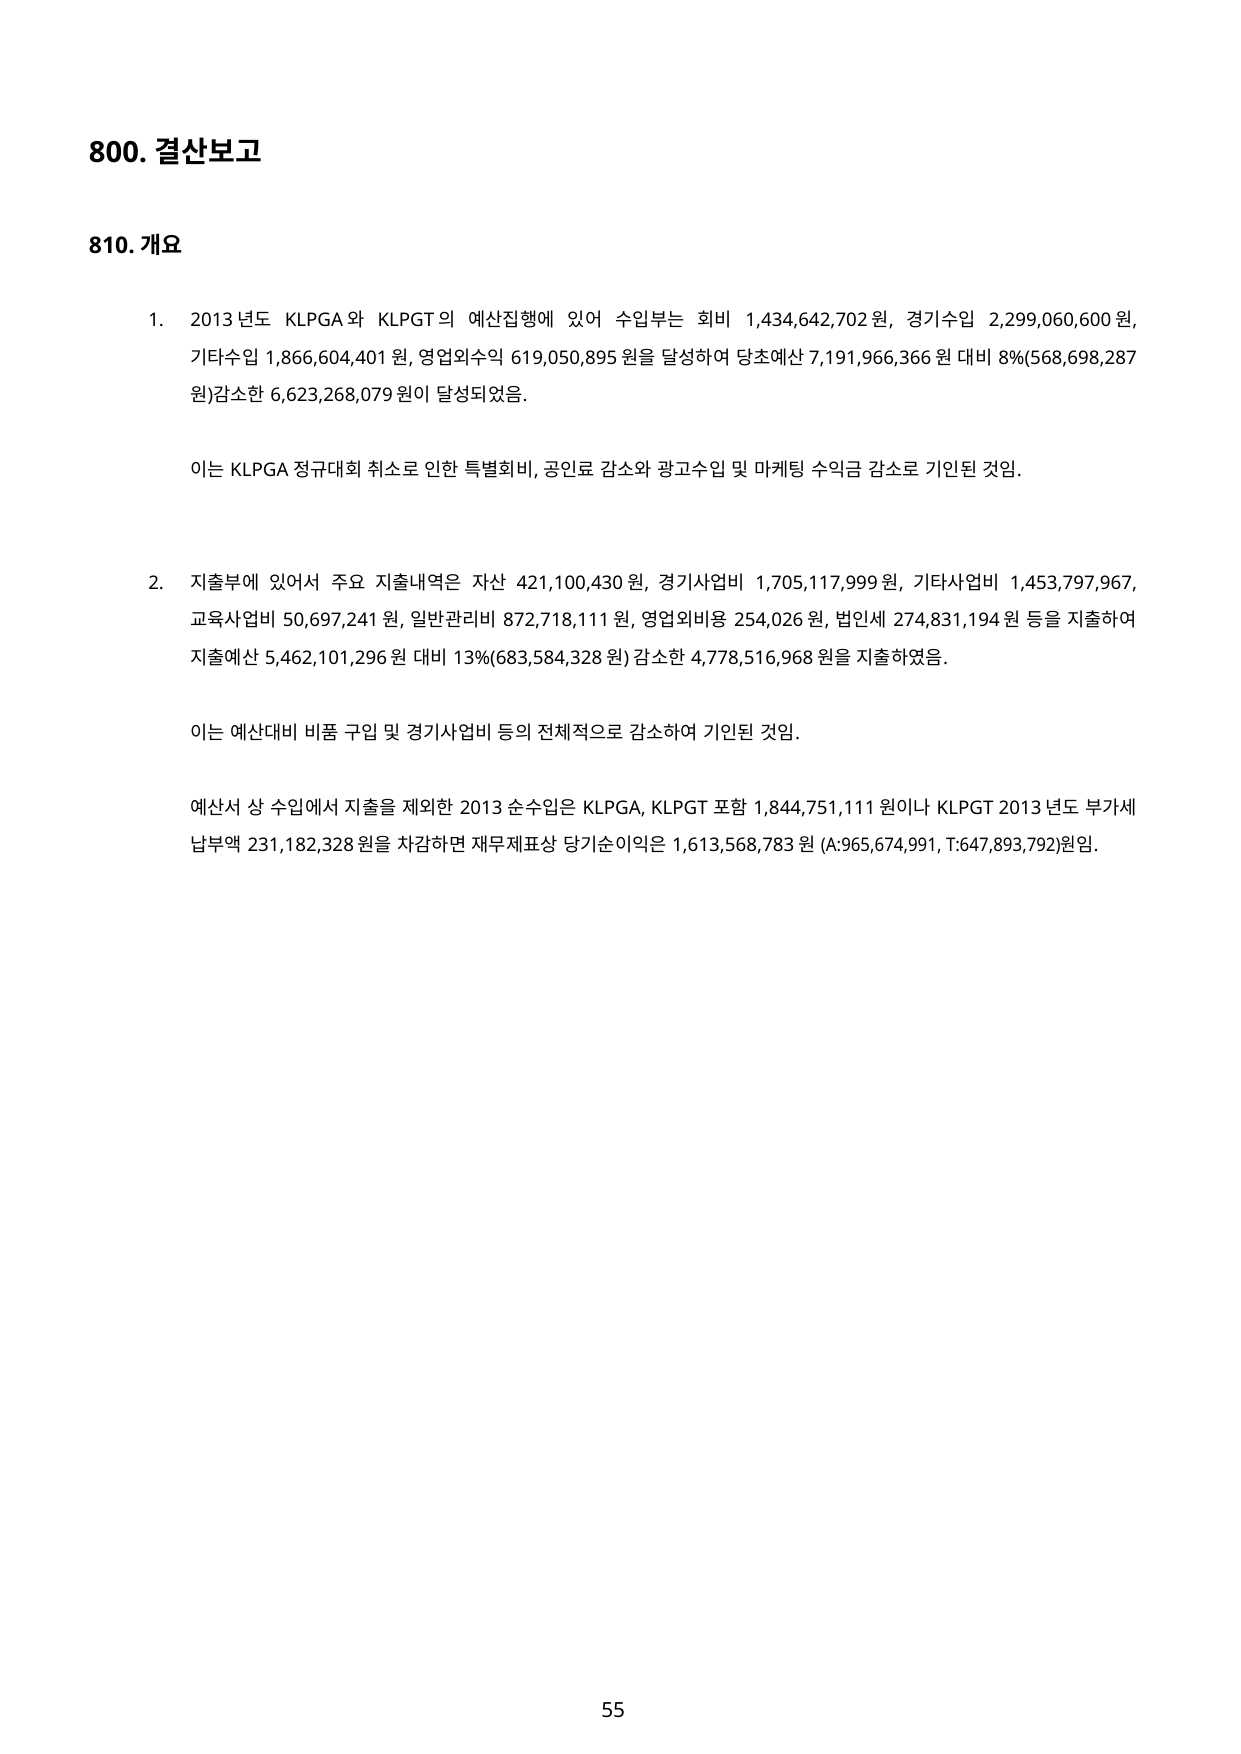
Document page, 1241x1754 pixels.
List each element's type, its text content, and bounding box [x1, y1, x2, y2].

text 이는 KLPGA 정규대회 취소로 인한 특별회비, 공인료 감소와 광고수입 및 마케팅 수익금 감소로 기인된 것임. [190, 450, 1137, 487]
text 810. 개요 [89, 225, 1137, 262]
text 예산서 상 수입에서 지출을 제외한 2013 순수입은 KLPGA, KLPGT 포함 1,844,751,111원이나 KLPGT 2013년도 부가세 납부액 231,182,328원을 차감하면 재무제표상 당기순이익은 1,613,568,783원 (A:965,674,991, T:647,893,792)원임. [190, 787, 1137, 862]
text 800. 결산보고 [89, 112, 1137, 187]
list 지출부에 있어서 주요 지출내역은 자산 421,100,430원, 경기사업비 1,705,117,999원, 기타사업비 1,453,797,967, 교육사업비 50,697,241원, 일반관리비 872,718,111원, 영업외비용 254,026원, 법인세 274,831,194원 등을 지출하여 지출예산 5,462,101,296원 대비 13%(683,584,328원) 감소한 4,778,516,968원을 지출하였음. [148, 562, 1137, 675]
list 2013년도 KLPGA와 KLPGT의 예산집행에 있어 수입부는 회비 1,434,642,702원, 경기수입 2,299,060,600원, 기타수입 1,866,604,401원, 영업외수익 619,050,895원을 달성하여 당초예산7,191,966,366원 대비 8%(568,698,287원)감소한 6,623,268,079원이 달성되었음. [148, 300, 1137, 412]
text 이는 예산대비 비품 구입 및 경기사업비 등의 전체적으로 감소하여 기인된 것임. [190, 712, 1137, 750]
